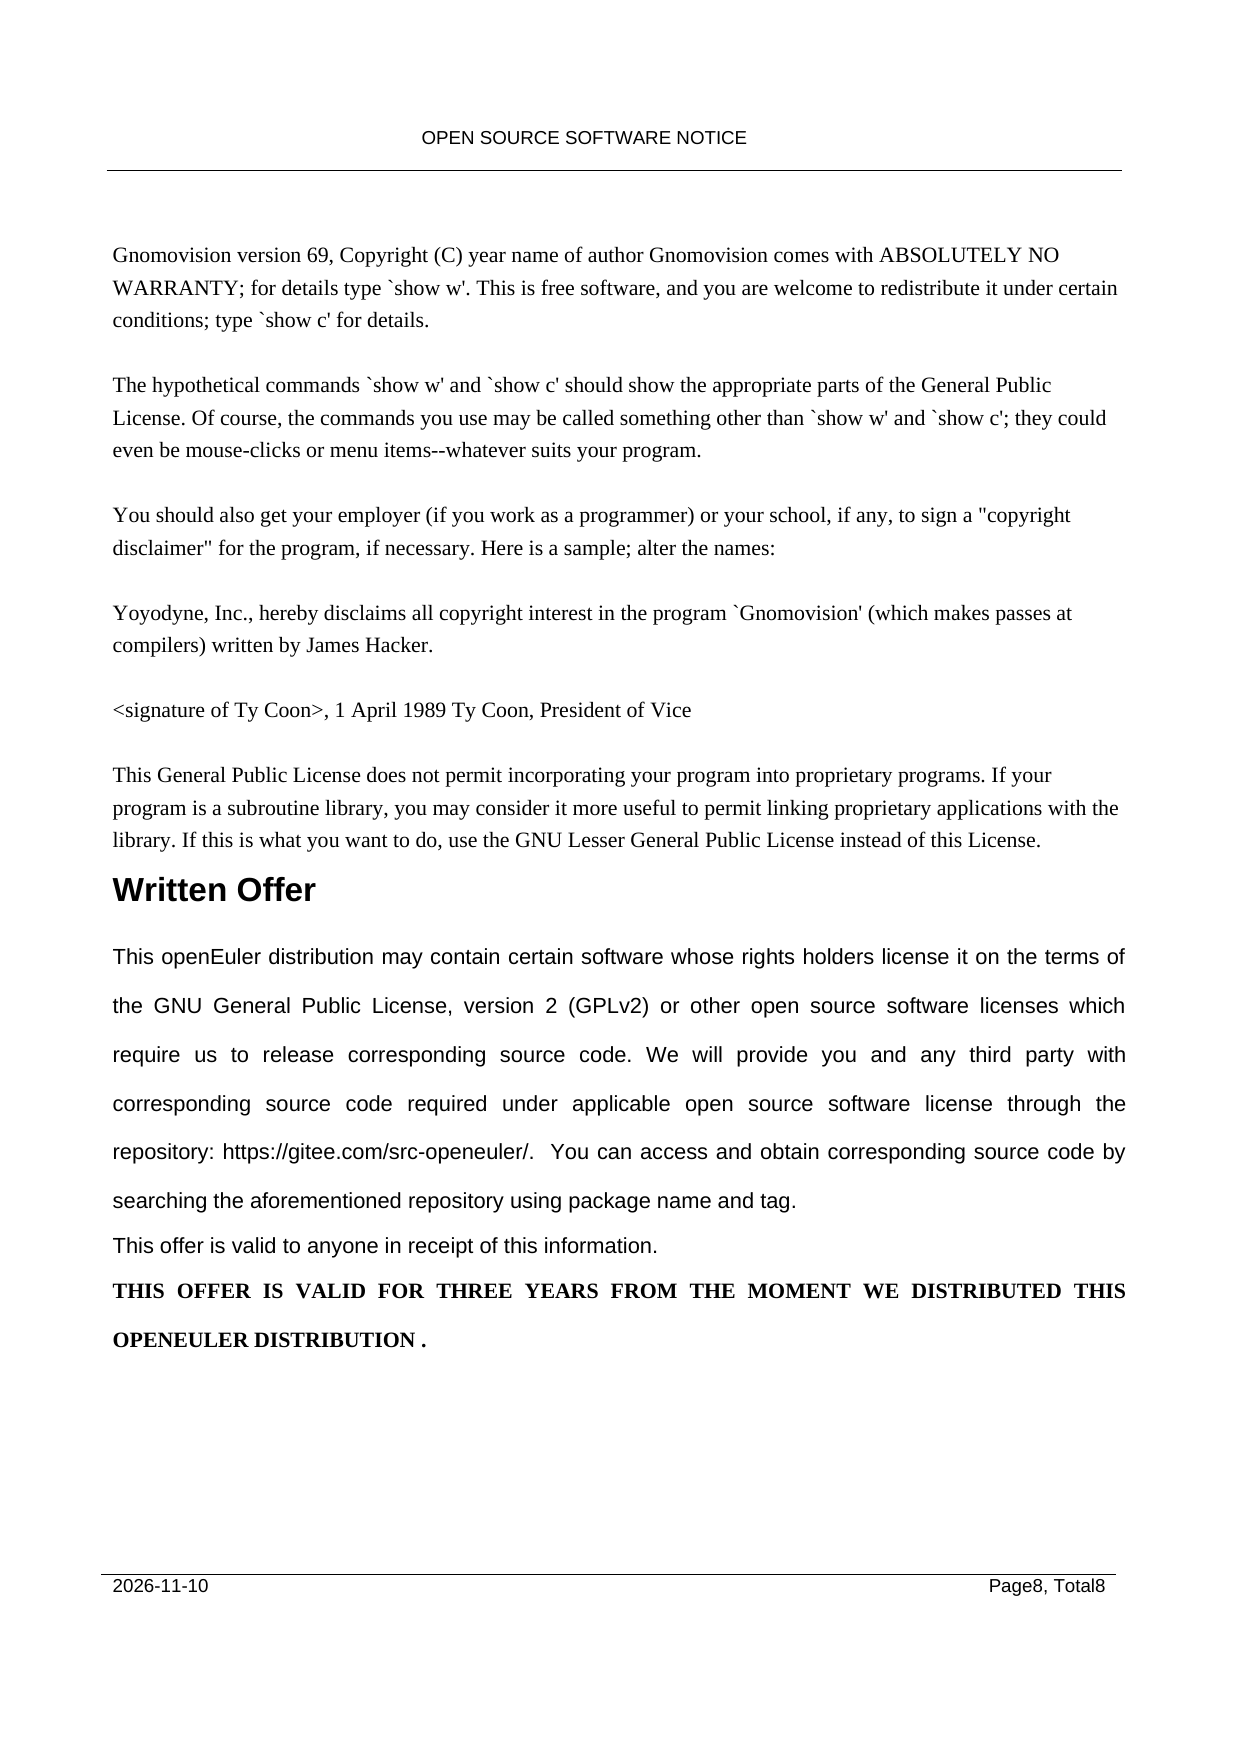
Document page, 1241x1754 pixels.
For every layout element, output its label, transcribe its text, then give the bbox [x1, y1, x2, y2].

text This offer is valid to anyone in receipt of this information. [112, 1229, 1128, 1262]
text This openEuler distribution may contain certain software whose rights holders license it on the terms of the GNU General Public License, version 2 (GPLv2) or other open source software licenses which require us to release corresponding source code. We will provide you and any third party with corresponding source code required under applicable open source software license through the repository: https://gitee.com/src-openeuler/. You can access and obtain corresponding source code by searching the aforementioned repository using package name and tag. [112, 941, 1128, 1217]
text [112, 206, 1128, 856]
text Written Offer [112, 856, 1128, 921]
text THIS OFFER IS VALID FOR THREE YEARS FROM THE MOMENT WE DISTRIBUTED THIS OPENEULER DISTRIBUTION . [112, 1274, 1128, 1356]
